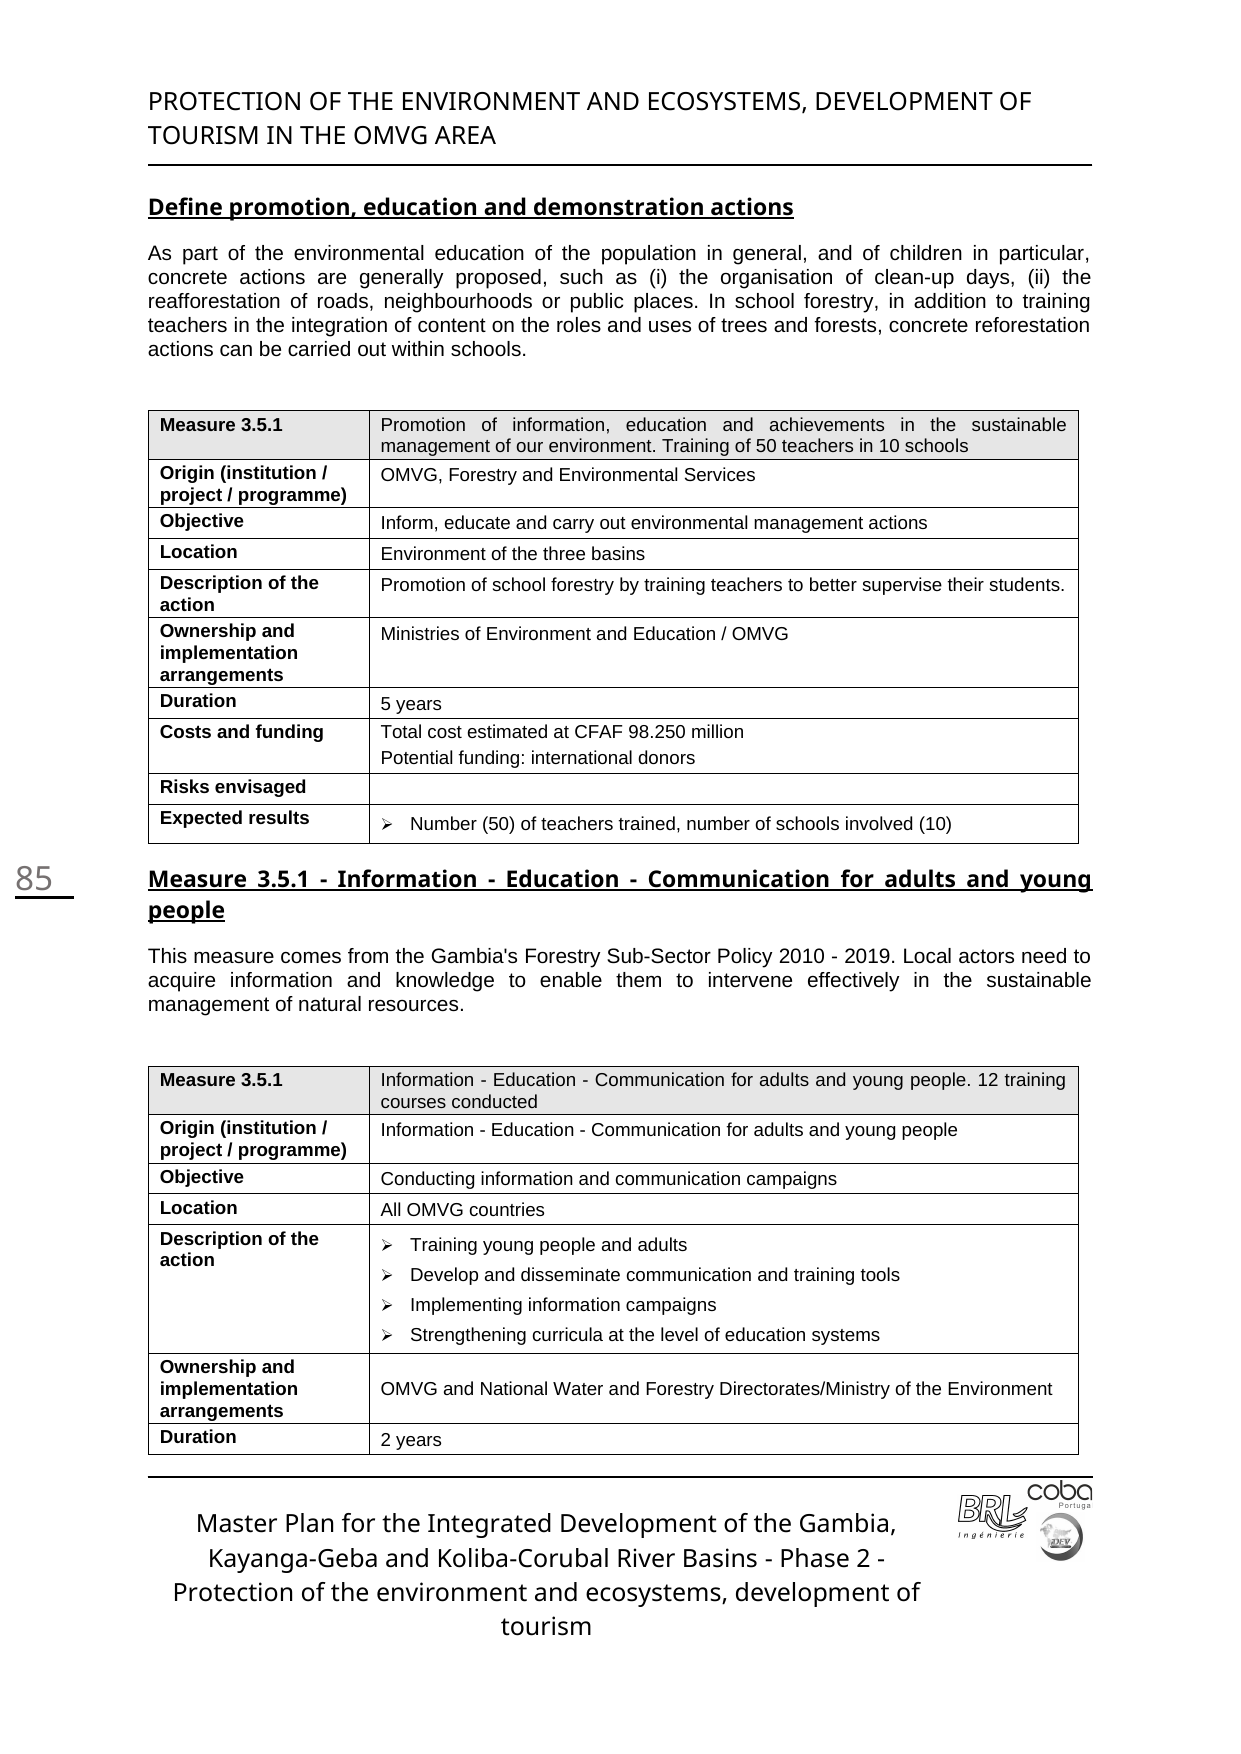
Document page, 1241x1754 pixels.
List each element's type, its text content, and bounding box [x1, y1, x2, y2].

table_cell Expected results [149, 805, 369, 843]
text Measure 3.5.1 - Information - Education - Communication for adults and young people [148, 891, 1092, 925]
table_cell 2 years [370, 1424, 1078, 1454]
table_cell Origin (institution / project / programme) [149, 460, 369, 507]
table_cell Total cost estimated at CFAF 98.250 million Potential funding: international donors [370, 719, 1078, 773]
table_header Measure 3.5.1 [149, 411, 369, 459]
table_cell Location [149, 1194, 369, 1224]
table_cell Objective [149, 508, 369, 538]
table_cell Duration [149, 1424, 369, 1454]
text Define promotion, education and demonstration actions [148, 191, 1092, 222]
table_cell Number (50) of teachers trained, number of schools involved (10) [370, 805, 1078, 843]
picture [957, 1479, 1093, 1539]
table_cell Ministries of Environment and Education / OMVG [370, 618, 1078, 687]
table_cell Inform, educate and carry out environmental management actions [370, 508, 1078, 538]
table_cell Risks envisaged [149, 774, 369, 803]
table_cell Origin (institution / project / programme) [149, 1115, 369, 1162]
table_cell Conducting information and communication campaigns [370, 1164, 1078, 1193]
table_cell OMVG and National Water and Forestry Directorates/Ministry of the Environment [370, 1354, 1078, 1423]
table_cell Training young people and adults Develop and disseminate communication and training tools Implementing information campaigns Strengthening curricula at the level of education systems [370, 1225, 1078, 1353]
table_cell 5 years [370, 688, 1078, 718]
table_header Promotion of information, education and achievements in the sustainable management of our environment. Training of 50 teachers in 10 schools [370, 411, 1078, 459]
table_cell Promotion of school forestry by training teachers to better supervise their students. [370, 570, 1078, 617]
table_cell Duration [149, 688, 369, 718]
table_cell Description of the action [149, 1225, 369, 1353]
table_cell Ownership and implementation arrangements [149, 1354, 369, 1423]
table_cell Objective [149, 1164, 369, 1193]
table_header Information - Education - Communication for adults and young people. 12 training courses conducted [370, 1067, 1078, 1114]
table_cell Environment of the three basins [370, 539, 1078, 569]
table_cell [370, 774, 1078, 803]
table_cell All OMVG countries [370, 1194, 1078, 1224]
table_cell Costs and funding [149, 719, 369, 773]
table_cell Location [149, 539, 369, 569]
text This measure comes from the Gambia's Forestry Sub-Sector Policy 2010 - 2019. Local actors need to acquire information and knowledge to enable them to intervene effectively in the sustainable management of natural resources. [148, 944, 1092, 1016]
table_cell Description of the action [149, 570, 369, 617]
table_header Measure 3.5.1 [149, 1067, 369, 1114]
table_cell Information - Education - Communication for adults and young people [370, 1115, 1078, 1162]
table_cell OMVG, Forestry and Environmental Services [370, 460, 1078, 507]
text As part of the environmental education of the population in general, and of children in particular, concrete actions are generally proposed, such as (i) the organisation of clean-up days, (ii) the reafforestation of roads, neighbourhoods or public places. In school forestry, in addition to training teachers in the integration of content on the roles and uses of trees and forests, concrete reforestation actions can be carried out within schools. [148, 241, 1092, 360]
table_cell Ownership and implementation arrangements [149, 618, 369, 687]
text Measure 3.5.1 - Information - Education - Communication for adults and young people [148, 863, 1092, 889]
